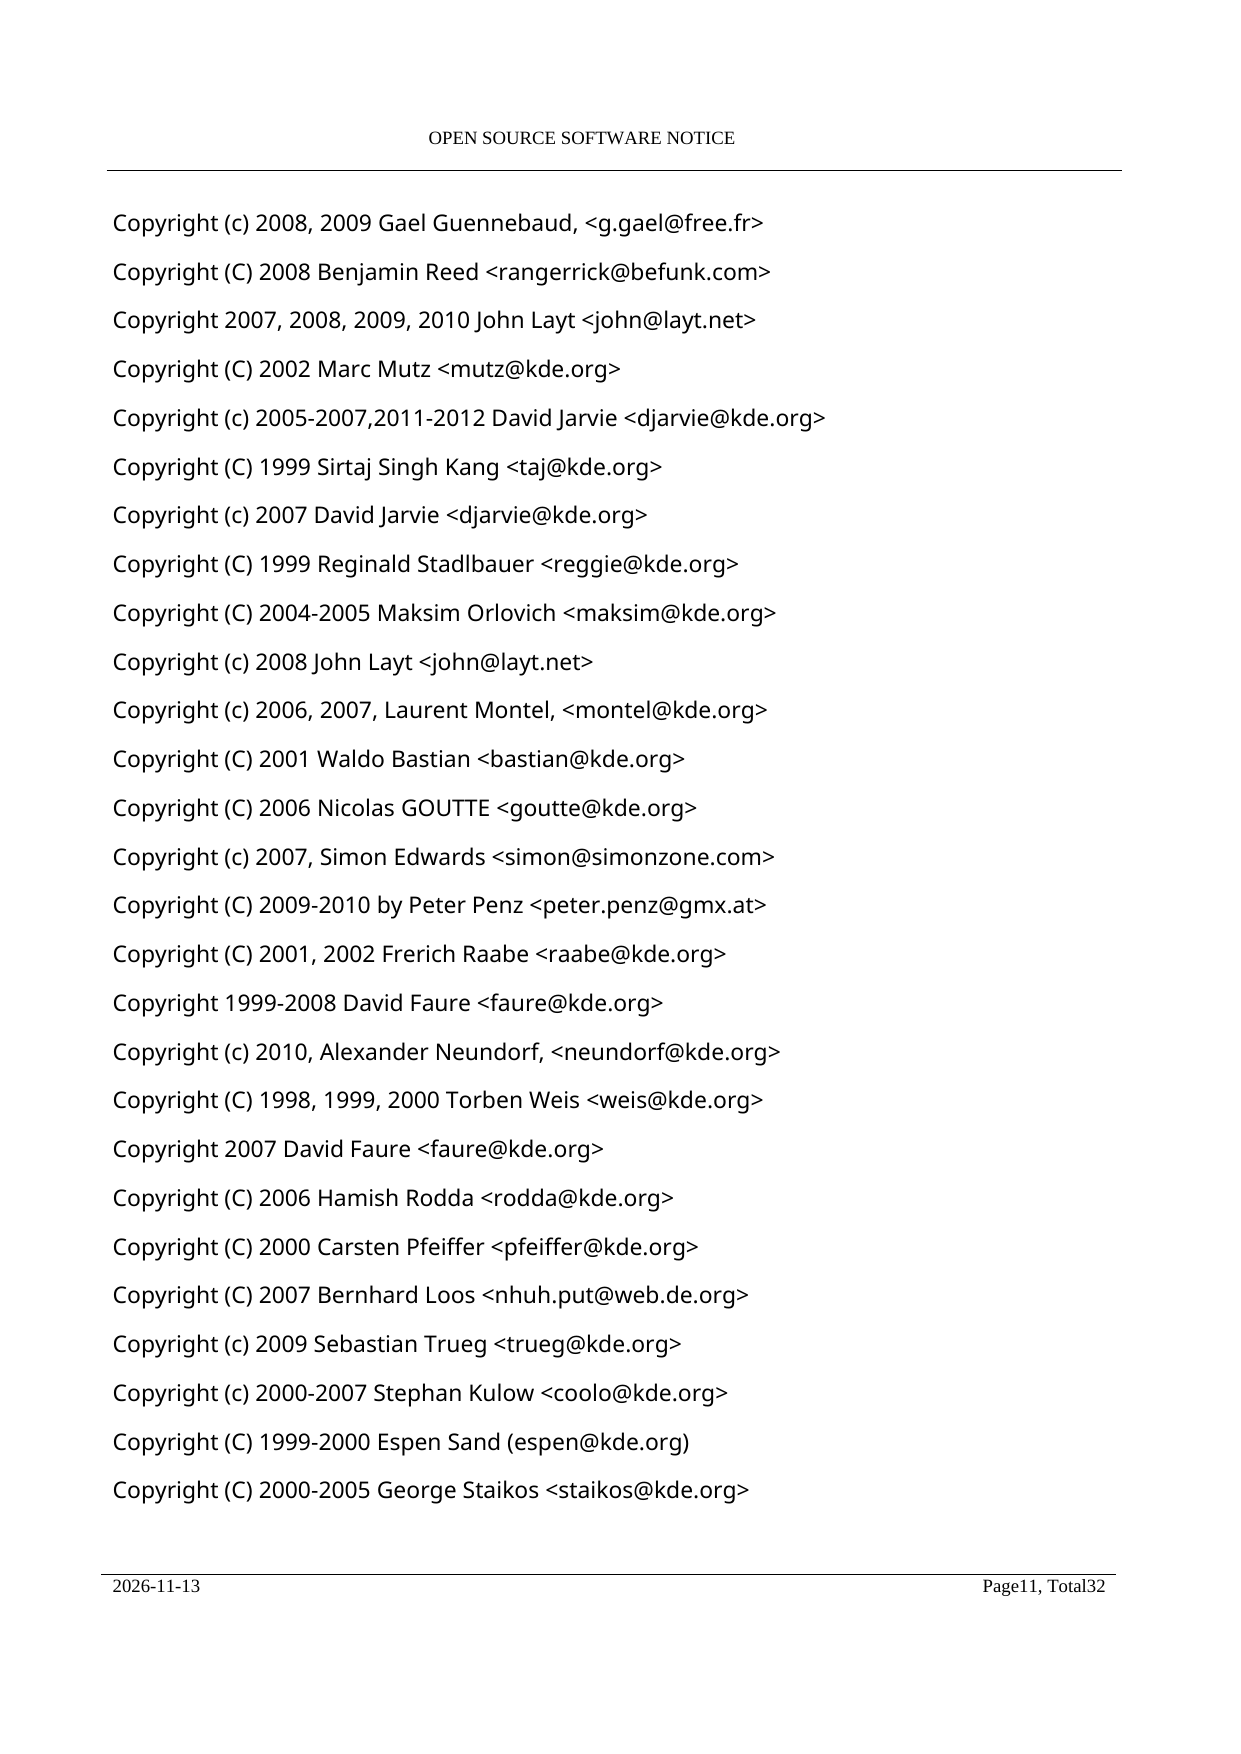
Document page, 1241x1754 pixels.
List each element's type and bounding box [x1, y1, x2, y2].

text [112, 206, 1128, 1555]
